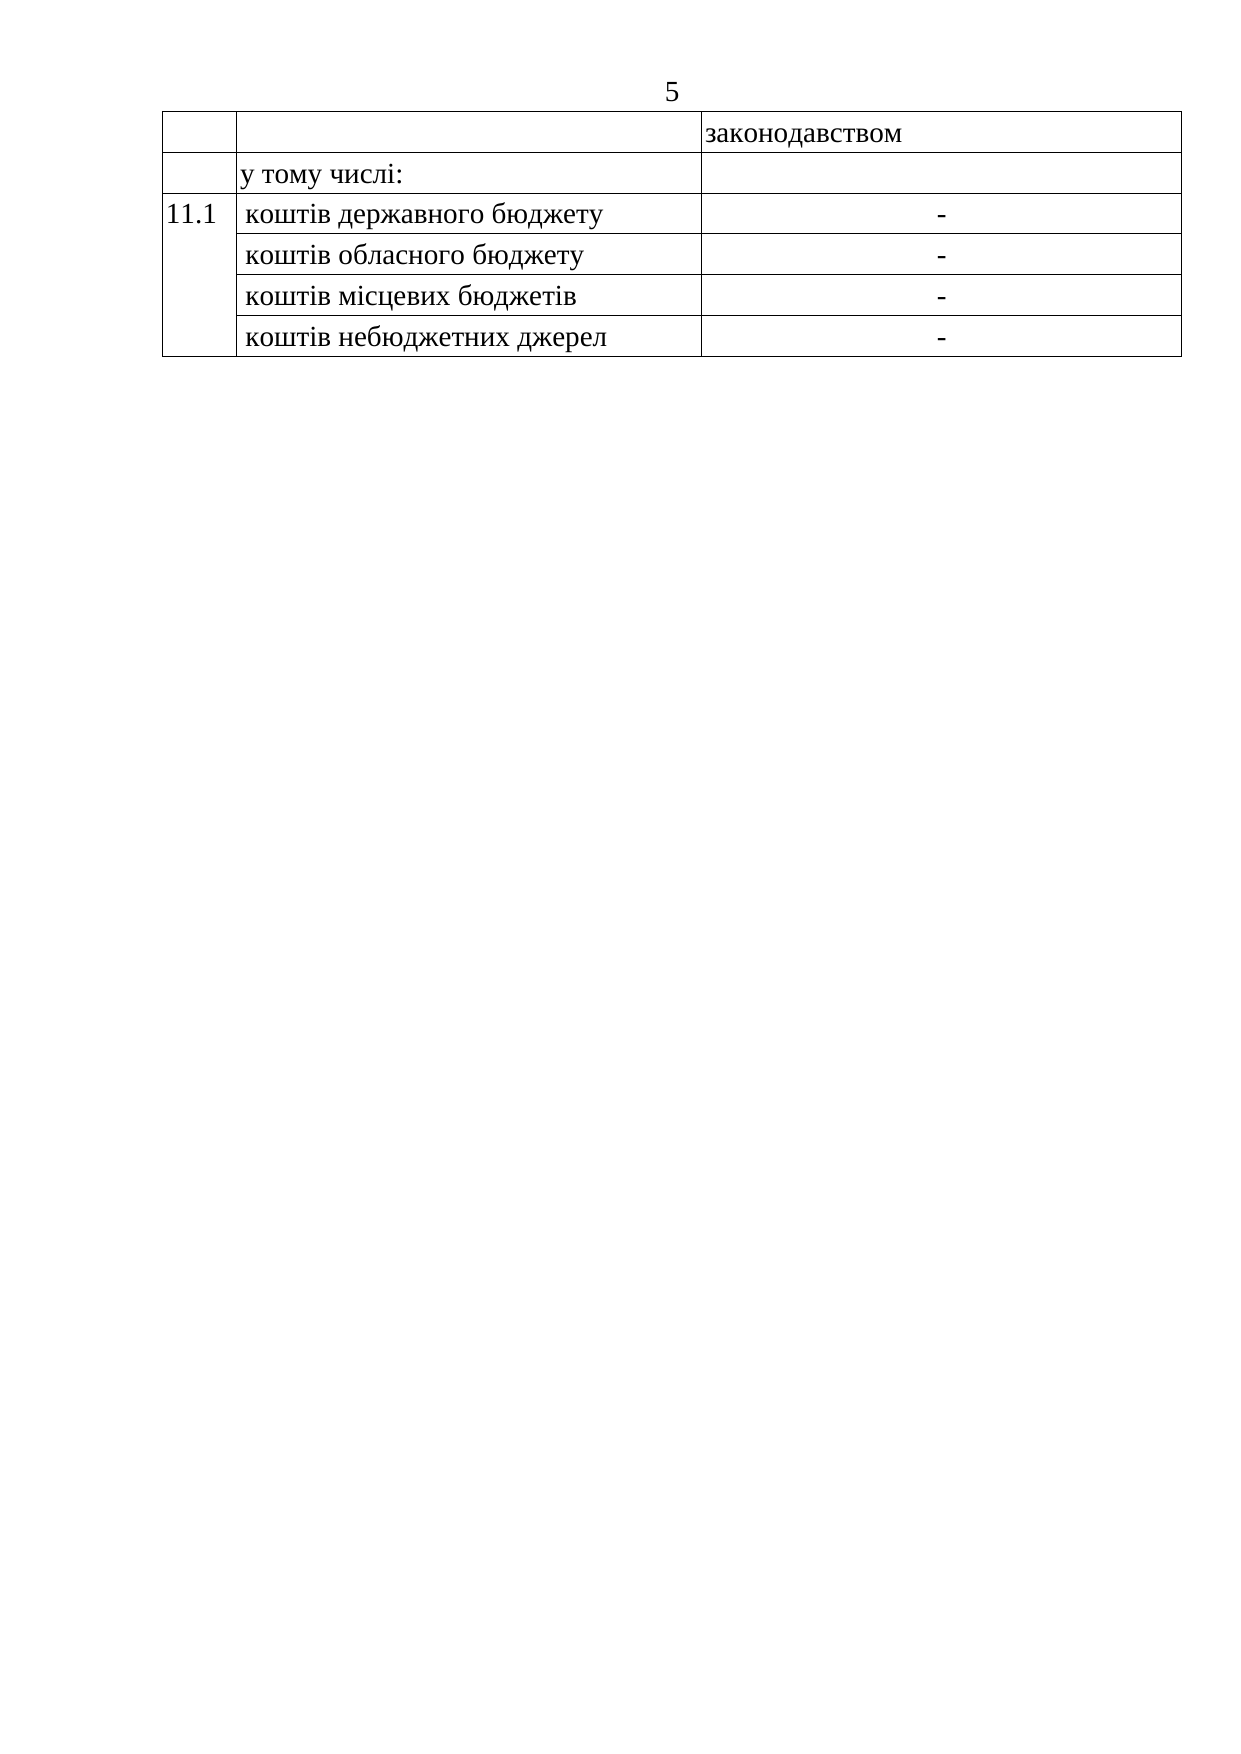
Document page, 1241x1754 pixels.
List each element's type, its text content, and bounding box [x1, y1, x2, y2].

table_cell 11.1 [163, 194, 236, 356]
table_cell - [702, 194, 1181, 233]
table_cell коштів державного бюджету [237, 194, 701, 233]
table_cell коштів обласного бюджету [237, 234, 701, 274]
table_cell [702, 153, 1181, 192]
table_cell - [702, 275, 1181, 315]
table_cell [163, 153, 236, 192]
table_cell у тому числі: [237, 153, 701, 192]
table_cell коштів місцевих бюджетів [237, 275, 701, 315]
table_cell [237, 112, 701, 152]
table_cell - [702, 234, 1181, 274]
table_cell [702, 112, 1181, 152]
table_cell - [702, 316, 1181, 356]
table_cell 10. [163, 112, 236, 152]
table_cell коштів небюджетних джерел [237, 316, 701, 356]
